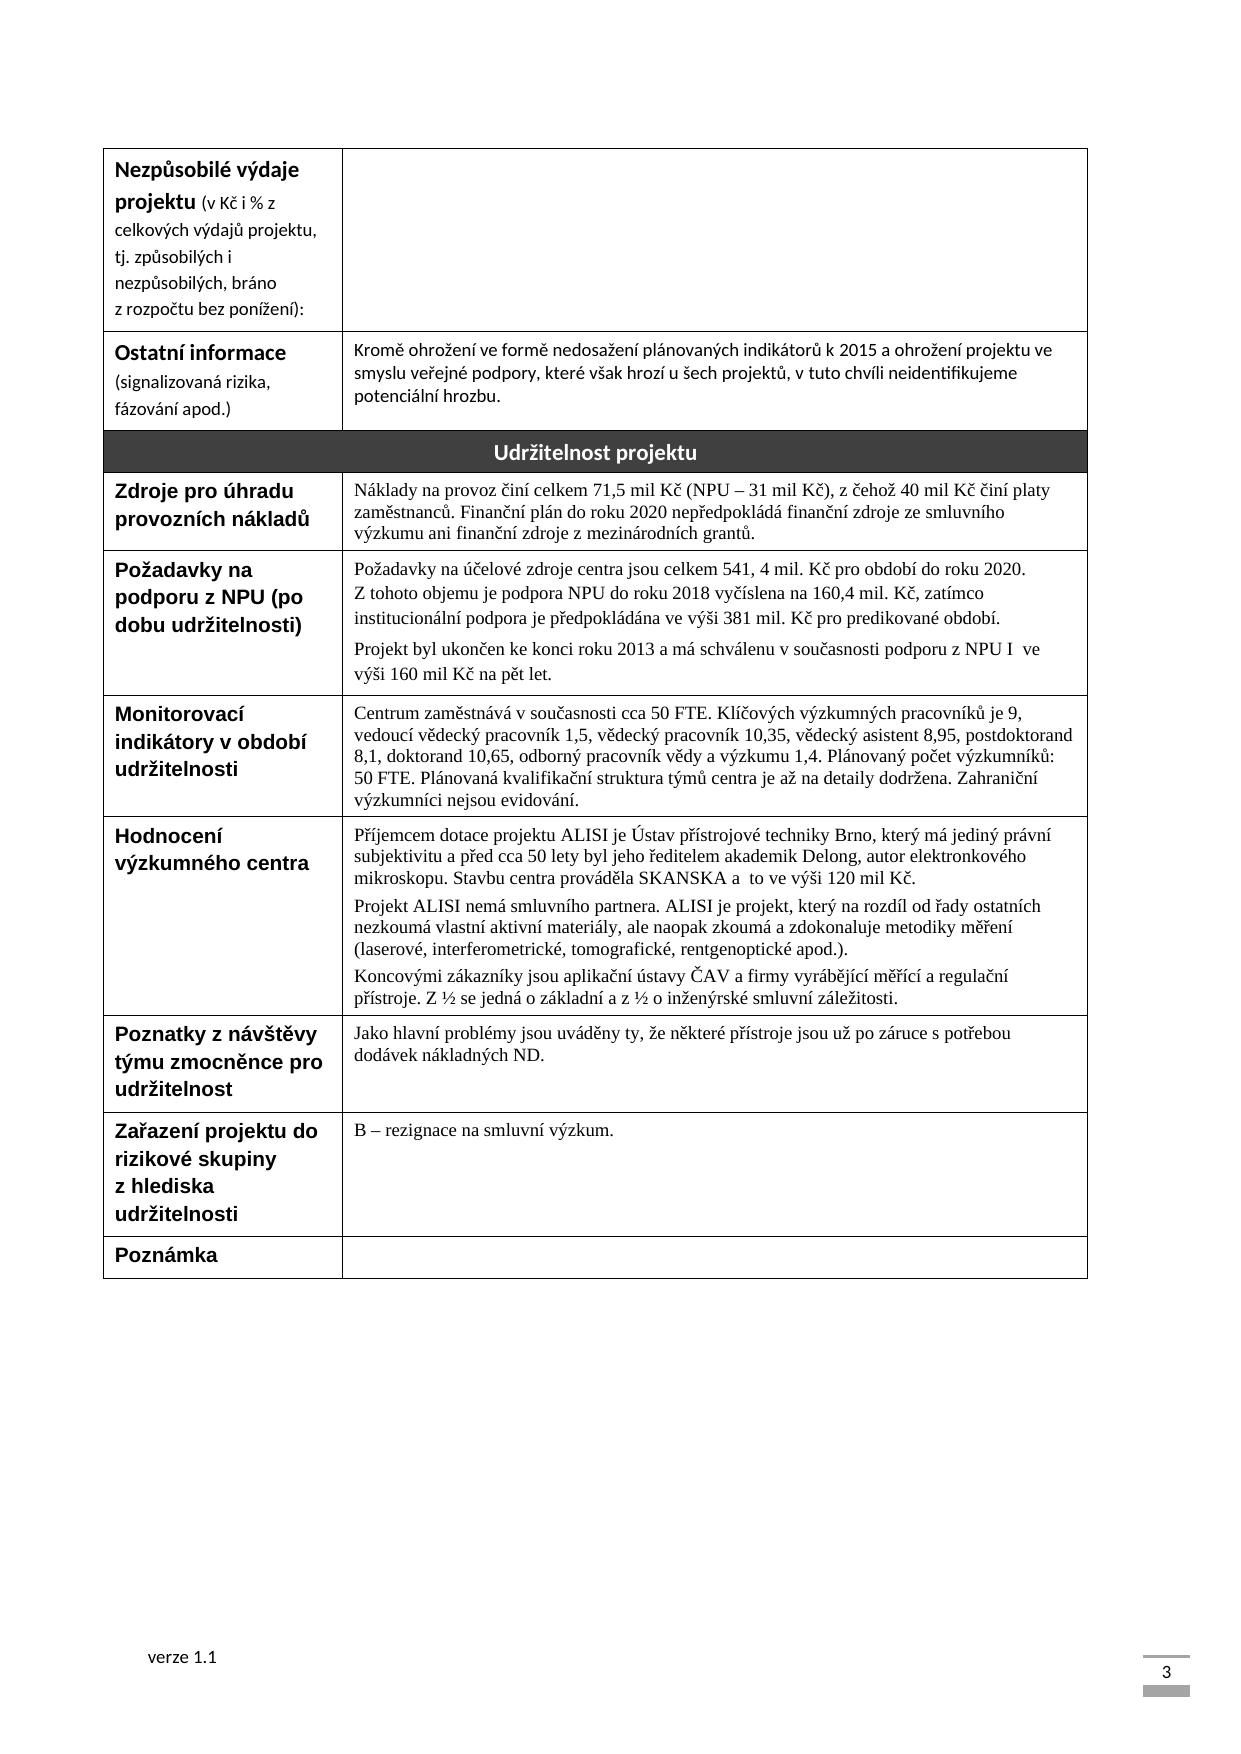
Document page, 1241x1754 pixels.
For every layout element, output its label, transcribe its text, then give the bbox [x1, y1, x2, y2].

table_cell Zdroje pro úhradu provozních nákladů [104, 473, 342, 550]
table_cell Jako hlavní problémy jsou uváděny ty, že některé přístroje jsou už po záruce s potřebou dodávek nákladných ND. [343, 1016, 1087, 1112]
table_cell Ostatní informace (signalizovaná rizika, fázování apod.) [104, 332, 342, 430]
table_cell Požadavky na účelové zdroje centra jsou celkem 541, 4 mil. Kč pro období do roku 2020. Z tohoto objemu je podpora NPU do roku 2018 vyčíslena na 160,4 mil. Kč, zatímco institucionální podpora je předpokládána ve výši 381 mil. Kč pro predikované období. Projekt byl ukončen ke konci roku 2013 a má schválenu v současnosti podporu z NPU I ve výši 160 mil Kč na pět let. [343, 551, 1087, 695]
table_cell Monitorovací indikátory v období udržitelnosti [104, 696, 342, 816]
table_cell Kromě ohrožení ve formě nedosažení plánovaných indikátorů k 2015 a ohrožení projektu ve smyslu veřejné podpory, které však hrozí u šech projektů, v tuto chvíli neidentifikujeme potenciální hrozbu. [343, 332, 1087, 430]
table_cell Udržitelnost projektu [104, 431, 1087, 472]
table_cell Hodnocení výzkumného centra [104, 817, 342, 1015]
table_cell Poznatky z návštěvy týmu zmocněnce pro udržitelnost [104, 1016, 342, 1112]
table_cell Centrum zaměstnává v současnosti cca 50 FTE. Klíčových výzkumných pracovníků je 9, vedoucí vědecký pracovník 1,5, vědecký pracovník 10,35, vědecký asistent 8,95, postdoktorand 8,1, doktorand 10,65, odborný pracovník vědy a výzkumu 1,4. Plánovaný počet výzkumníků: 50 FTE. Plánovaná kvalifikační struktura týmů centra je až na detaily dodržena. Zahraniční výzkumníci nejsou evidování. [343, 696, 1087, 816]
table_cell Poznámka [104, 1237, 342, 1278]
table_cell B – rezignace na smluvní výzkum. [343, 1113, 1087, 1236]
table_cell [343, 1237, 1087, 1278]
table_cell [343, 149, 1087, 331]
table_cell Náklady na provoz činí celkem 71,5 mil Kč (NPU – 31 mil Kč), z čehož 40 mil Kč činí platy zaměstnanců. Finanční plán do roku 2020 nepředpokládá finanční zdroje ze smluvního výzkumu ani finanční zdroje z mezinárodních grantů. [343, 473, 1087, 550]
table_cell Příjemcem dotace projektu ALISI je Ústav přístrojové techniky Brno, který má jediný právní subjektivitu a před cca 50 lety byl jeho ředitelem akademik Delong, autor elektronkového mikroskopu. Stavbu centra prováděla SKANSKA a to ve výši 120 mil Kč. Projekt ALISI nemá smluvního partnera. ALISI je projekt, který na rozdíl od řady ostatních nezkoumá vlastní aktivní materiály, ale naopak zkoumá a zdokonaluje metodiky měření (laserové, interferometrické, tomografické, rentgenoptické apod.). Koncovými zákazníky jsou aplikační ústavy ČAV a firmy vyrábějící měřící a regulační přístroje. Z ½ se jedná o základní a z ½ o inženýrské smluvní záležitosti. [343, 817, 1087, 1015]
table_cell Požadavky na podporu z NPU (po dobu udržitelnosti) [104, 551, 342, 695]
table_cell Zařazení projektu do rizikové skupiny z hlediska udržitelnosti [104, 1113, 342, 1236]
table_cell Nezpůsobilé výdaje projektu (v Kč i % z celkových výdajů projektu, tj. způsobilých i nezpůsobilých, bráno z rozpočtu bez ponížení): [104, 149, 342, 331]
